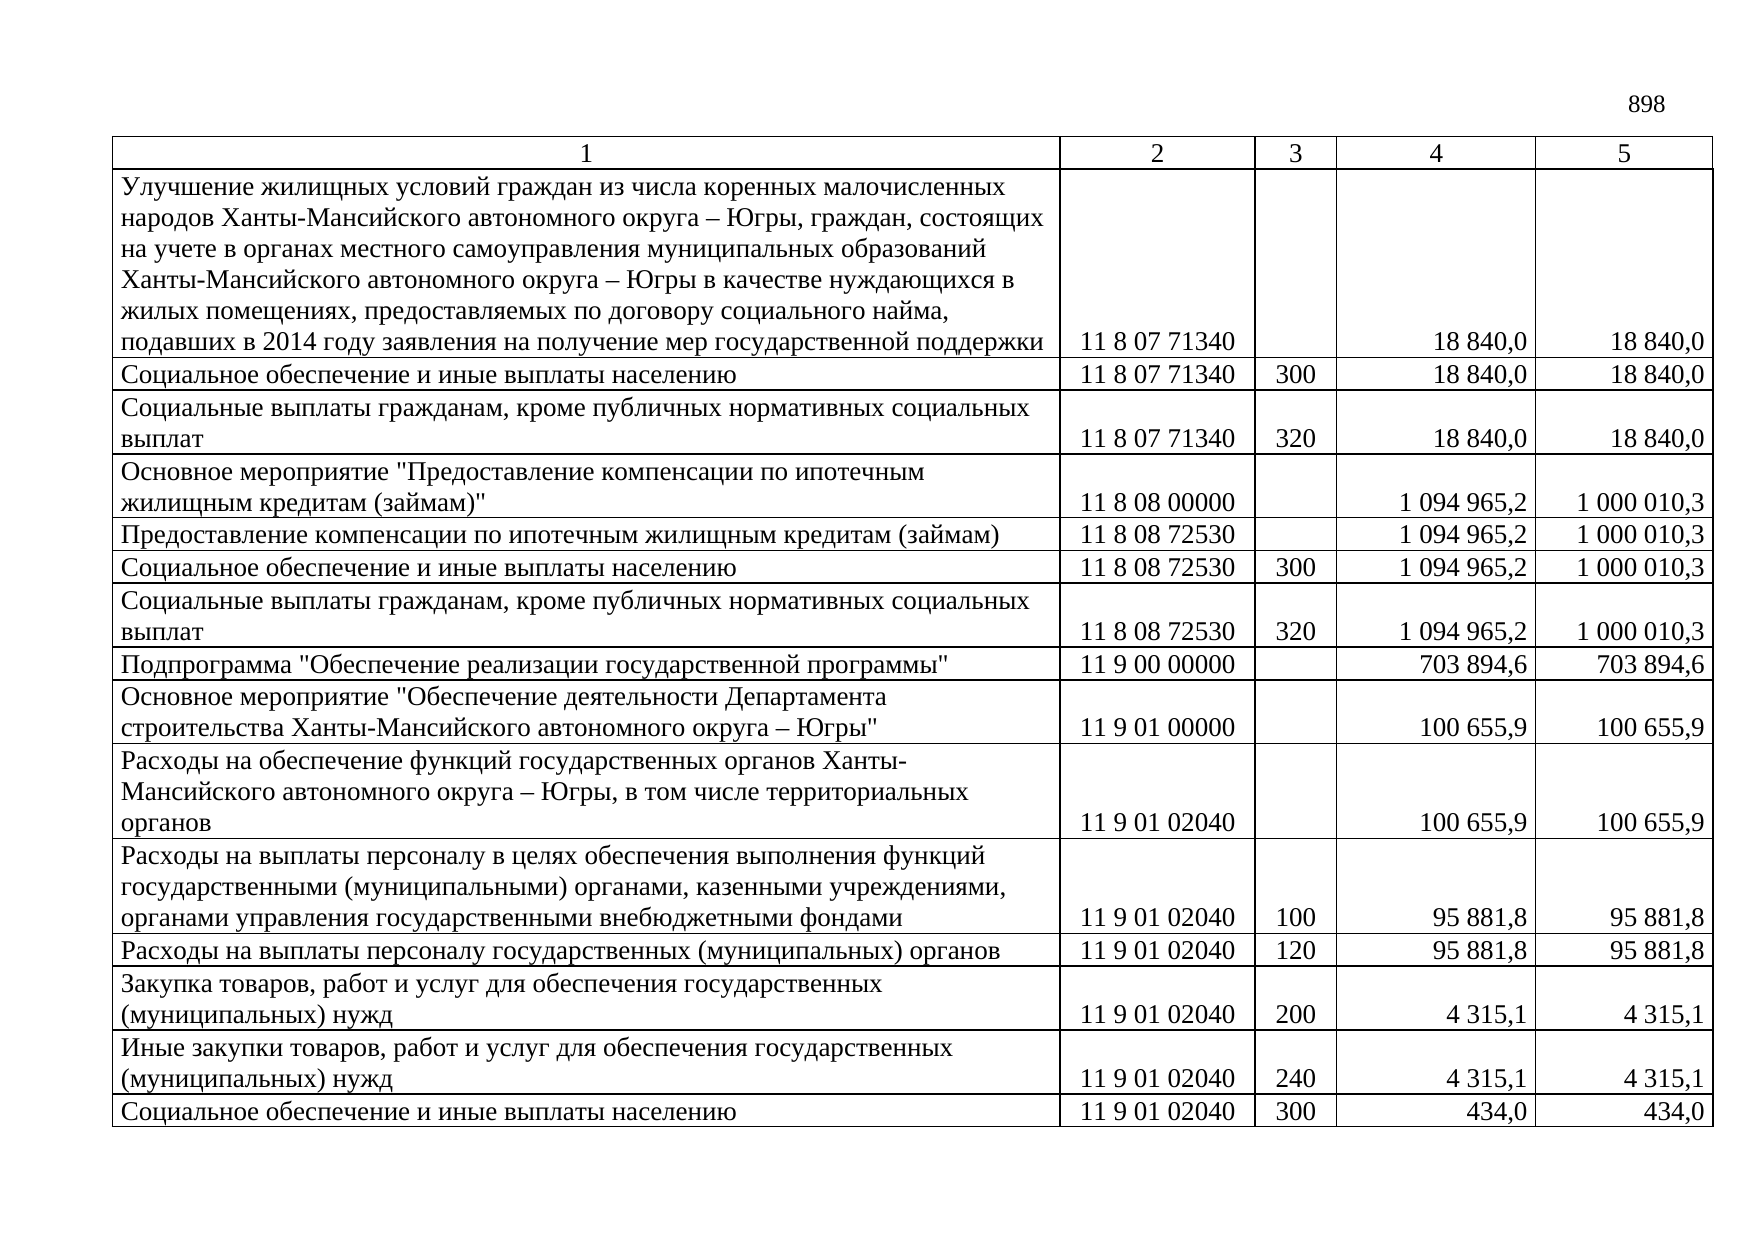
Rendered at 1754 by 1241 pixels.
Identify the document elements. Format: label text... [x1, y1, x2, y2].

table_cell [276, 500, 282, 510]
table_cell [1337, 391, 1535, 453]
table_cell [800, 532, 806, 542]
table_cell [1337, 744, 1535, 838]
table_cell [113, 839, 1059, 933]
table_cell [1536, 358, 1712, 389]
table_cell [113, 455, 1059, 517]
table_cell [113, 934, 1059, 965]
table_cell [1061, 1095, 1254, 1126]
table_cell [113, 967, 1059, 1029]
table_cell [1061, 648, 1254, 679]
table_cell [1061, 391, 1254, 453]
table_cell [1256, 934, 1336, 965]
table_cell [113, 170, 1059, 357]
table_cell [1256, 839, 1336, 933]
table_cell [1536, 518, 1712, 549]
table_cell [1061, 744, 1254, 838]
table_header 5 [1536, 137, 1712, 168]
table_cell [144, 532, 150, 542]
table_header 1 [113, 137, 1059, 168]
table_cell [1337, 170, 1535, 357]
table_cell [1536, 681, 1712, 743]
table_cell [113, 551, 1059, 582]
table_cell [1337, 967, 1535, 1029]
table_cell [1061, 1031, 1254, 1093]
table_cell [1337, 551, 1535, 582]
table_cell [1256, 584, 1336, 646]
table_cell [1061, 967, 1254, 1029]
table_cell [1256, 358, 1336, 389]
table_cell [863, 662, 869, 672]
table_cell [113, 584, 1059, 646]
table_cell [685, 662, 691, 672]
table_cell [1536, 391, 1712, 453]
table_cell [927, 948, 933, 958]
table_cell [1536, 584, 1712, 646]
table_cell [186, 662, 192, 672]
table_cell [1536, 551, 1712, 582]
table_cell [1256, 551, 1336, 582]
table_header 2 [1061, 137, 1254, 168]
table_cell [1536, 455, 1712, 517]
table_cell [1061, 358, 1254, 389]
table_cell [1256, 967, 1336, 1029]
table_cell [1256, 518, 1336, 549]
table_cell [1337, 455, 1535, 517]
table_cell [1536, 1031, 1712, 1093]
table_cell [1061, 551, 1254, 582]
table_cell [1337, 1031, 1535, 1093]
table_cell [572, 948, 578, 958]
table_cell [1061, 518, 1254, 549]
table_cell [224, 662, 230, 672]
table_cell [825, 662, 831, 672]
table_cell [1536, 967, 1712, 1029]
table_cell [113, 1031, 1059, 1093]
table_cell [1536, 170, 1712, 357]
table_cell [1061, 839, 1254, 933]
table_header 4 [1337, 137, 1535, 168]
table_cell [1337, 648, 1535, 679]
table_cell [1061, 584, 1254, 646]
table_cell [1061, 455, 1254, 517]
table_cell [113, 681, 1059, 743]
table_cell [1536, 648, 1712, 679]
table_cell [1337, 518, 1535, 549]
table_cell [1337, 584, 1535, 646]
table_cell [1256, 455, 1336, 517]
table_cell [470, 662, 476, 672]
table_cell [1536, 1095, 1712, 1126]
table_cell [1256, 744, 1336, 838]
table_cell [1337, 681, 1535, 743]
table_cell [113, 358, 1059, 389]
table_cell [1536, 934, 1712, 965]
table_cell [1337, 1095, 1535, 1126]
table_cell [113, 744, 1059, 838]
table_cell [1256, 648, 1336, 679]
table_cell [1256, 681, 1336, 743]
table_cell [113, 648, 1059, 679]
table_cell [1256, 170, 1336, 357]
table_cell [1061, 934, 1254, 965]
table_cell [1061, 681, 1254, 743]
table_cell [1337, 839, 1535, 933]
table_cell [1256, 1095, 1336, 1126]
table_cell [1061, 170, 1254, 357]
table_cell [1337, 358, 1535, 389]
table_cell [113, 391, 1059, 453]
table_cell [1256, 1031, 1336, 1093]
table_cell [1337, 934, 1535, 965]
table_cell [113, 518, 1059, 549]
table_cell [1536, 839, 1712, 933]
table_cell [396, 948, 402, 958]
table_header 3 [1256, 137, 1336, 168]
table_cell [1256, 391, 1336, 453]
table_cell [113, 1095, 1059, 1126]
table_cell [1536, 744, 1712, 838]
